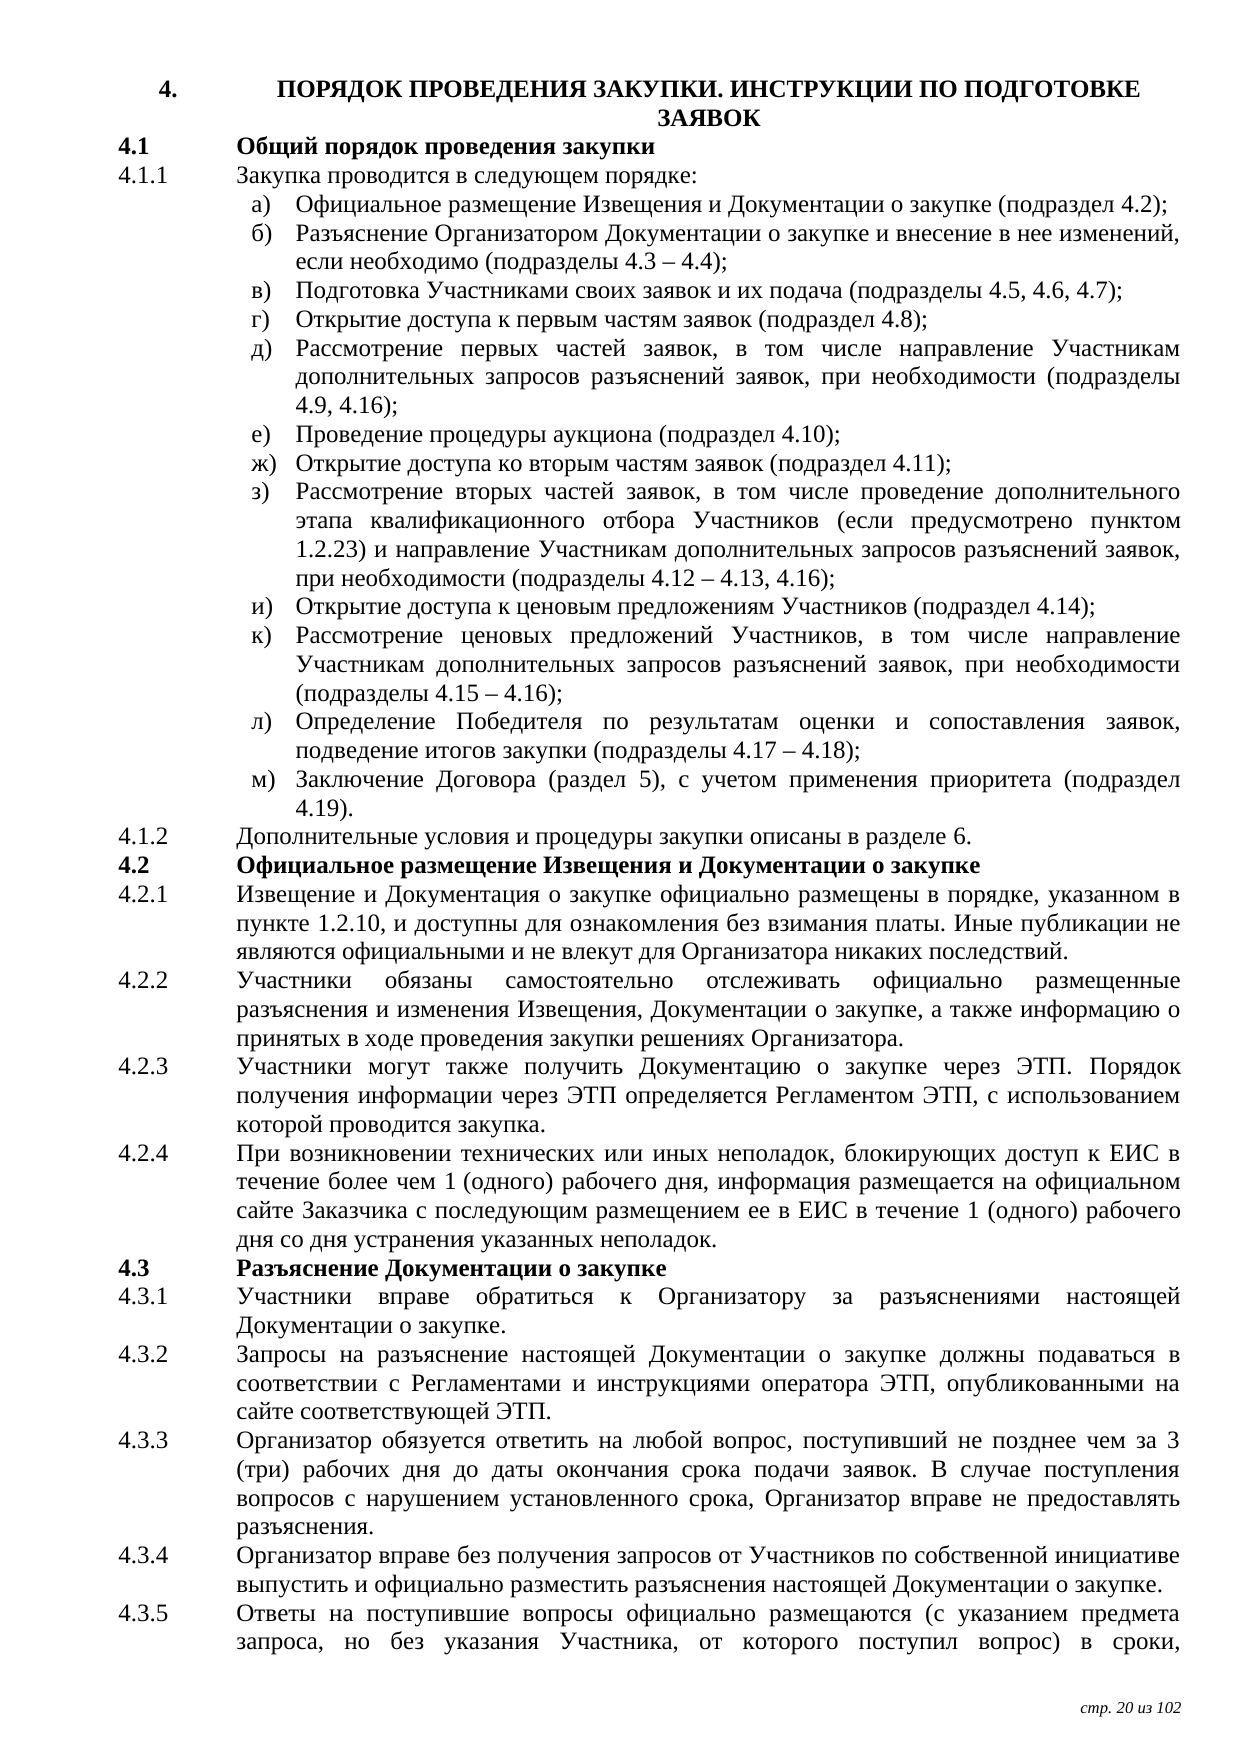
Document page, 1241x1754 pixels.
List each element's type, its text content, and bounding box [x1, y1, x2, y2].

list Открытие доступа ко вторым частям заявок (подраздел 4.11); [251, 448, 1181, 476]
list Рассмотрение ценовых предложений Участников, в том числе направление Участникам дополнительных запросов разъяснений заявок, при необходимости (подразделы 4.15 – 4.16); [251, 620, 1181, 706]
text Дополнительные условия и процедуры закупки описаны в разделе 6. [118, 821, 1181, 850]
subtitle Официальное размещение Извещения и Документации о закупке [118, 850, 1181, 879]
subtitle ПОРЯДОК ПРОВЕДЕНИЯ ЗАКУПКИ. ИНСТРУКЦИИ ПО ПОДГОТОВКЕ ЗАЯВОК [118, 74, 1181, 131]
subtitle Общий порядок проведения закупки [118, 131, 1181, 160]
list Официальное размещение Извещения и Документации о закупке (подраздел 4.2); [251, 189, 1181, 218]
text Запросы на разъяснение настоящей Документации о закупке должны подаваться в соответствии с Регламентами и инструкциями оператора ЭТП, опубликованными на сайте соответствующей ЭТП. [118, 1339, 1181, 1425]
list Открытие доступа к первым частям заявок (подраздел 4.8); [251, 304, 1181, 333]
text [118, 1598, 1181, 1655]
list Открытие доступа к ценовым предложениям Участников (подраздел 4.14); [251, 591, 1181, 620]
subtitle Разъяснение Документации о закупке [118, 1253, 1181, 1281]
text Участники обязаны самостоятельно отслеживать официально размещенные разъяснения и изменения Извещения, Документации о закупке, а также информацию о принятых в ходе проведения закупки решениях Организатора. [118, 965, 1181, 1051]
text Организатор вправе без получения запросов от Участников по собственной инициативе выпустить и официально разместить разъяснения настоящей Документации о закупке. [118, 1540, 1181, 1598]
list Рассмотрение вторых частей заявок, в том числе проведение дополнительного этапа квалификационного отбора Участников (если предусмотрено пунктом 1.2.23) и направление Участникам дополнительных запросов разъяснений заявок, при необходимости (подразделы 4.12 – 4.13, 4.16); [251, 476, 1181, 591]
text При возникновении технических или иных неполадок, блокирующих доступ к ЕИС в течение более чем 1 (одного) рабочего дня, информация размещается на официальном сайте Заказчика с последующим размещением ее в ЕИС в течение 1 (одного) рабочего дня со дня устранения указанных неполадок. [118, 1138, 1181, 1253]
text Извещение и Документация о закупке официально размещены в порядке, указанном в пункте 1.2.10, и доступны для ознакомления без взимания платы. Иные публикации не являются официальными и не влекут для Организатора никаких последствий. [118, 879, 1181, 965]
text Организатор обязуется ответить на любой вопрос, поступивший не позднее чем за 3 (три) рабочих дня до даты окончания срока подачи заявок. В случае поступления вопросов с нарушением установленного срока, Организатор вправе не предоставлять разъяснения. [118, 1425, 1181, 1540]
list Проведение процедуры аукциона (подраздел 4.10); [251, 419, 1181, 448]
text Закупка проводится в следующем порядке: [118, 160, 1181, 189]
list Рассмотрение первых частей заявок, в том числе направление Участникам дополнительных запросов разъяснений заявок, при необходимости (подразделы 4.9, 4.16); [251, 333, 1181, 419]
list Разъяснение Организатором Документации о закупке и внесение в нее изменений, если необходимо (подразделы 4.3 – 4.4); [251, 218, 1181, 275]
list Заключение Договора (раздел 5), с учетом применения приоритета (подраздел 4.19). [251, 764, 1181, 821]
text Участники вправе обратиться к Организатору за разъяснениями настоящей Документации о закупке. [118, 1281, 1181, 1339]
list Подготовка Участниками своих заявок и их подача (подразделы 4.5, 4.6, 4.7); [251, 275, 1181, 304]
text Участники могут также получить Документацию о закупке через ЭТП. Порядок получения информации через ЭТП определяется Регламентом ЭТП, с использованием которой проводится закупка. [118, 1051, 1181, 1138]
list Определение Победителя по результатам оценки и сопоставления заявок, подведение итогов закупки (подразделы 4.17 – 4.18); [251, 706, 1181, 764]
